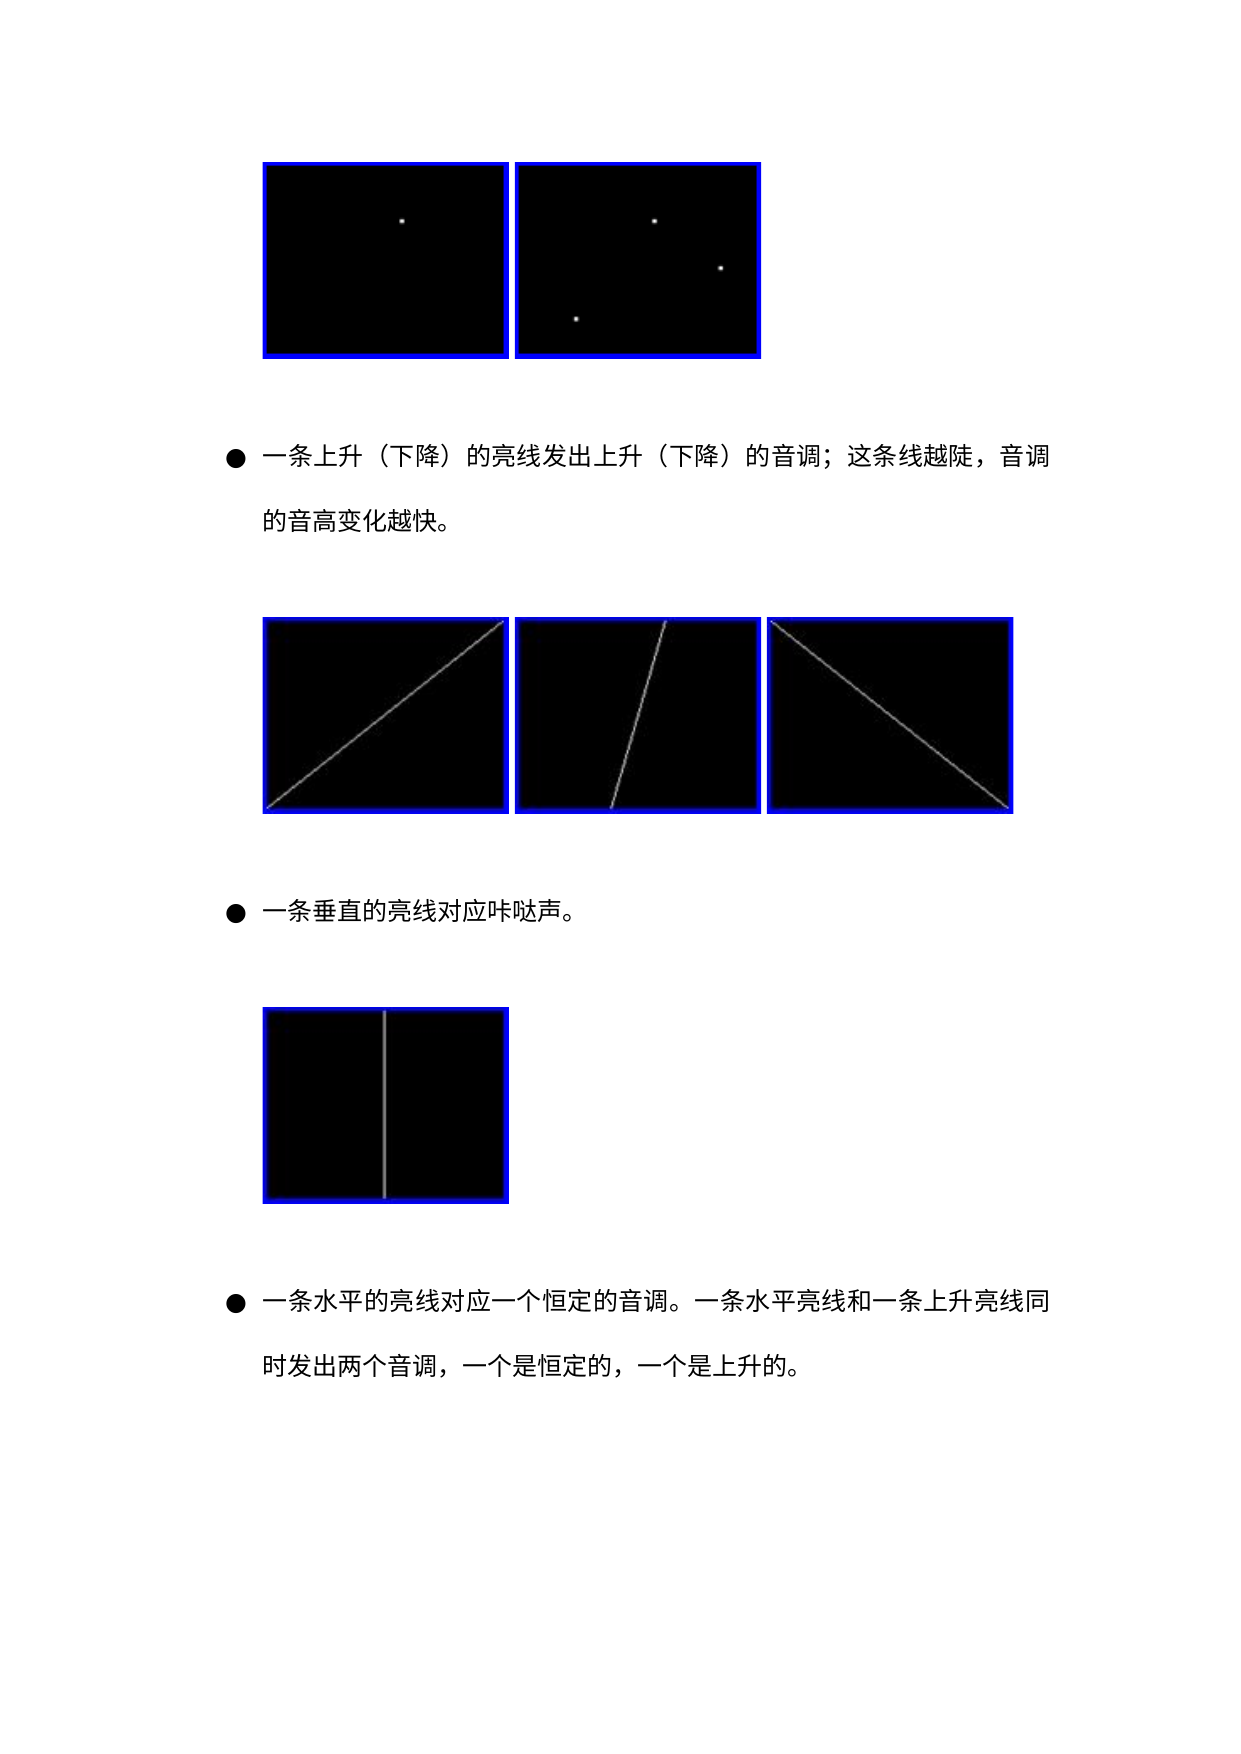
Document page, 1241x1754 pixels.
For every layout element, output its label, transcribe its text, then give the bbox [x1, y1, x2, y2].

picture [262, 1007, 509, 1204]
picture [766, 617, 1014, 814]
list 一条上升（下降）的亮线发出上升（下降）的音调；这条线越陡，音调的音高变化越快。 [225, 422, 1053, 552]
picture [514, 617, 762, 814]
list 一条垂直的亮线对应咔哒声。 [225, 877, 1053, 942]
list 一条水平的亮线对应一个恒定的音调。一条水平亮线和一条上升亮线同时发出两个音调，一个是恒定的，一个是上升的。 [225, 1267, 1053, 1397]
picture [262, 162, 509, 359]
picture [514, 162, 762, 359]
picture [262, 617, 509, 814]
